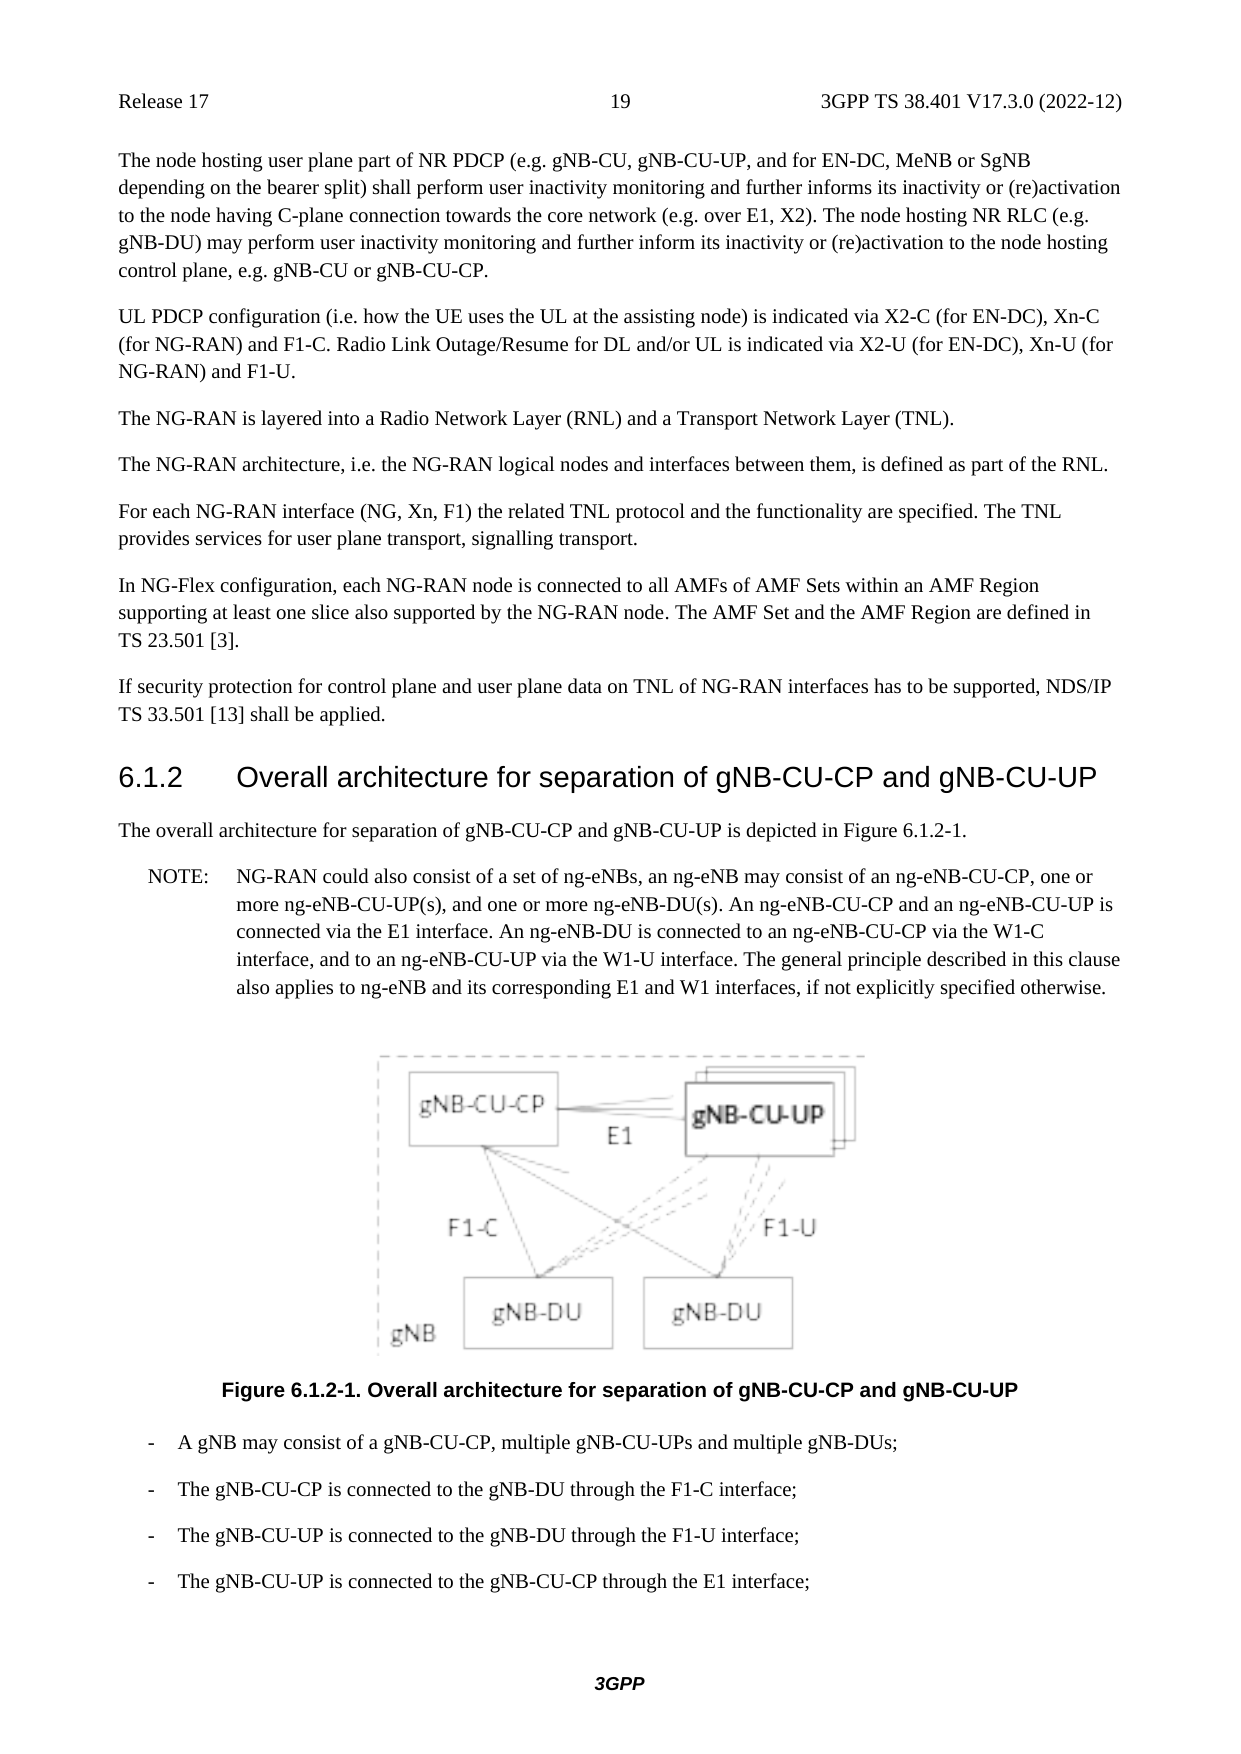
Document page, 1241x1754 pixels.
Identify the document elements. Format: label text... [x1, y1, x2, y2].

text The node hosting user plane part of NR PDCP (e.g. gNB-CU, gNB-CU-UP, and for EN-DC, MeNB or SgNB depending on the bearer split) shall perform user inactivity monitoring and further informs its inactivity or (re)activation to the node having C-plane connection towards the core network (e.g. over E1, X2). The node hosting NR RLC (e.g. gNB-DU) may perform user inactivity monitoring and further inform its inactivity or (re)activation to the node hosting control plane, e.g. gNB-CU or gNB-CU-CP. [118, 147, 1122, 282]
text UL PDCP configuration (i.e. how the UE uses the UL at the assisting node) is indicated via X2-C (for EN-DC), Xn-C (for NG-RAN) and F1-C. Radio Link Outage/Resume for DL and/or UL is indicated via X2-U (for EN-DC), Xn-U (for NG-RAN) and F1-U. [118, 304, 1122, 383]
text The overall architecture for separation of gNB-CU-CP and gNB-CU-UP is depicted in Figure 6.1.2-1. [118, 818, 1122, 842]
text - The gNB-CU-CP is connected to the gNB-DU through the F1-C interface; [148, 1476, 1122, 1501]
text - The gNB-CU-UP is connected to the gNB-CU-CP through the E1 interface; [148, 1569, 1122, 1593]
subtitle 6.1.2 Overall architecture for separation of gNB-CU-CP and gNB-CU-UP [118, 761, 1122, 794]
text Figure 6.1.2-1. Overall architecture for separation of gNB-CU-CP and gNB-CU-UP [118, 1378, 1122, 1402]
text - A gNB may consist of a gNB-CU-CP, multiple gNB-CU-UPs and multiple gNB-DUs; [148, 1430, 1122, 1454]
text If security protection for control plane and user plane data on TNL of NG-RAN interfaces has to be supported, NDS/IP TS 33.501 [13] shall be applied. [118, 674, 1122, 726]
text The NG-RAN architecture, i.e. the NG-RAN logical nodes and interfaces between them, is defined as part of the RNL. [118, 452, 1122, 476]
text In NG-Flex configuration, each NG-RAN node is connected to all AMFs of AMF Sets within an AMF Region supporting at least one slice also supported by the NG-RAN node. The AMF Set and the AMF Region are defined in TS 23.501 [3]. [118, 572, 1122, 652]
text - The gNB-CU-UP is connected to the gNB-DU through the F1-U interface; [148, 1523, 1122, 1547]
text For each NG-RAN interface (NG, Xn, F1) the related TNL protocol and the functionality are specified. The TNL provides services for user plane transport, signalling transport. [118, 498, 1122, 550]
text The NG-RAN is layered into a Radio Network Layer (RNL) and a Transport Network Layer (TNL). [118, 406, 1122, 430]
text NOTE: NG-RAN could also consist of a set of ng-eNBs, an ng-eNB may consist of an ng-eNB-CU-CP, one or more ng-eNB-CU-UP(s), and one or more ng-eNB-DU(s). An ng-eNB-CU-CP and an ng-eNB-CU-UP is connected via the E1 interface. An ng-eNB-DU is connected to an ng-eNB-CU-CP via the W1-C interface, and to an ng-eNB-CU-UP via the W1-U interface. The general principle described in this clause also applies to ng-eNB and its corresponding E1 and W1 interfaces, if not explicitly specified otherwise. [148, 864, 1122, 999]
